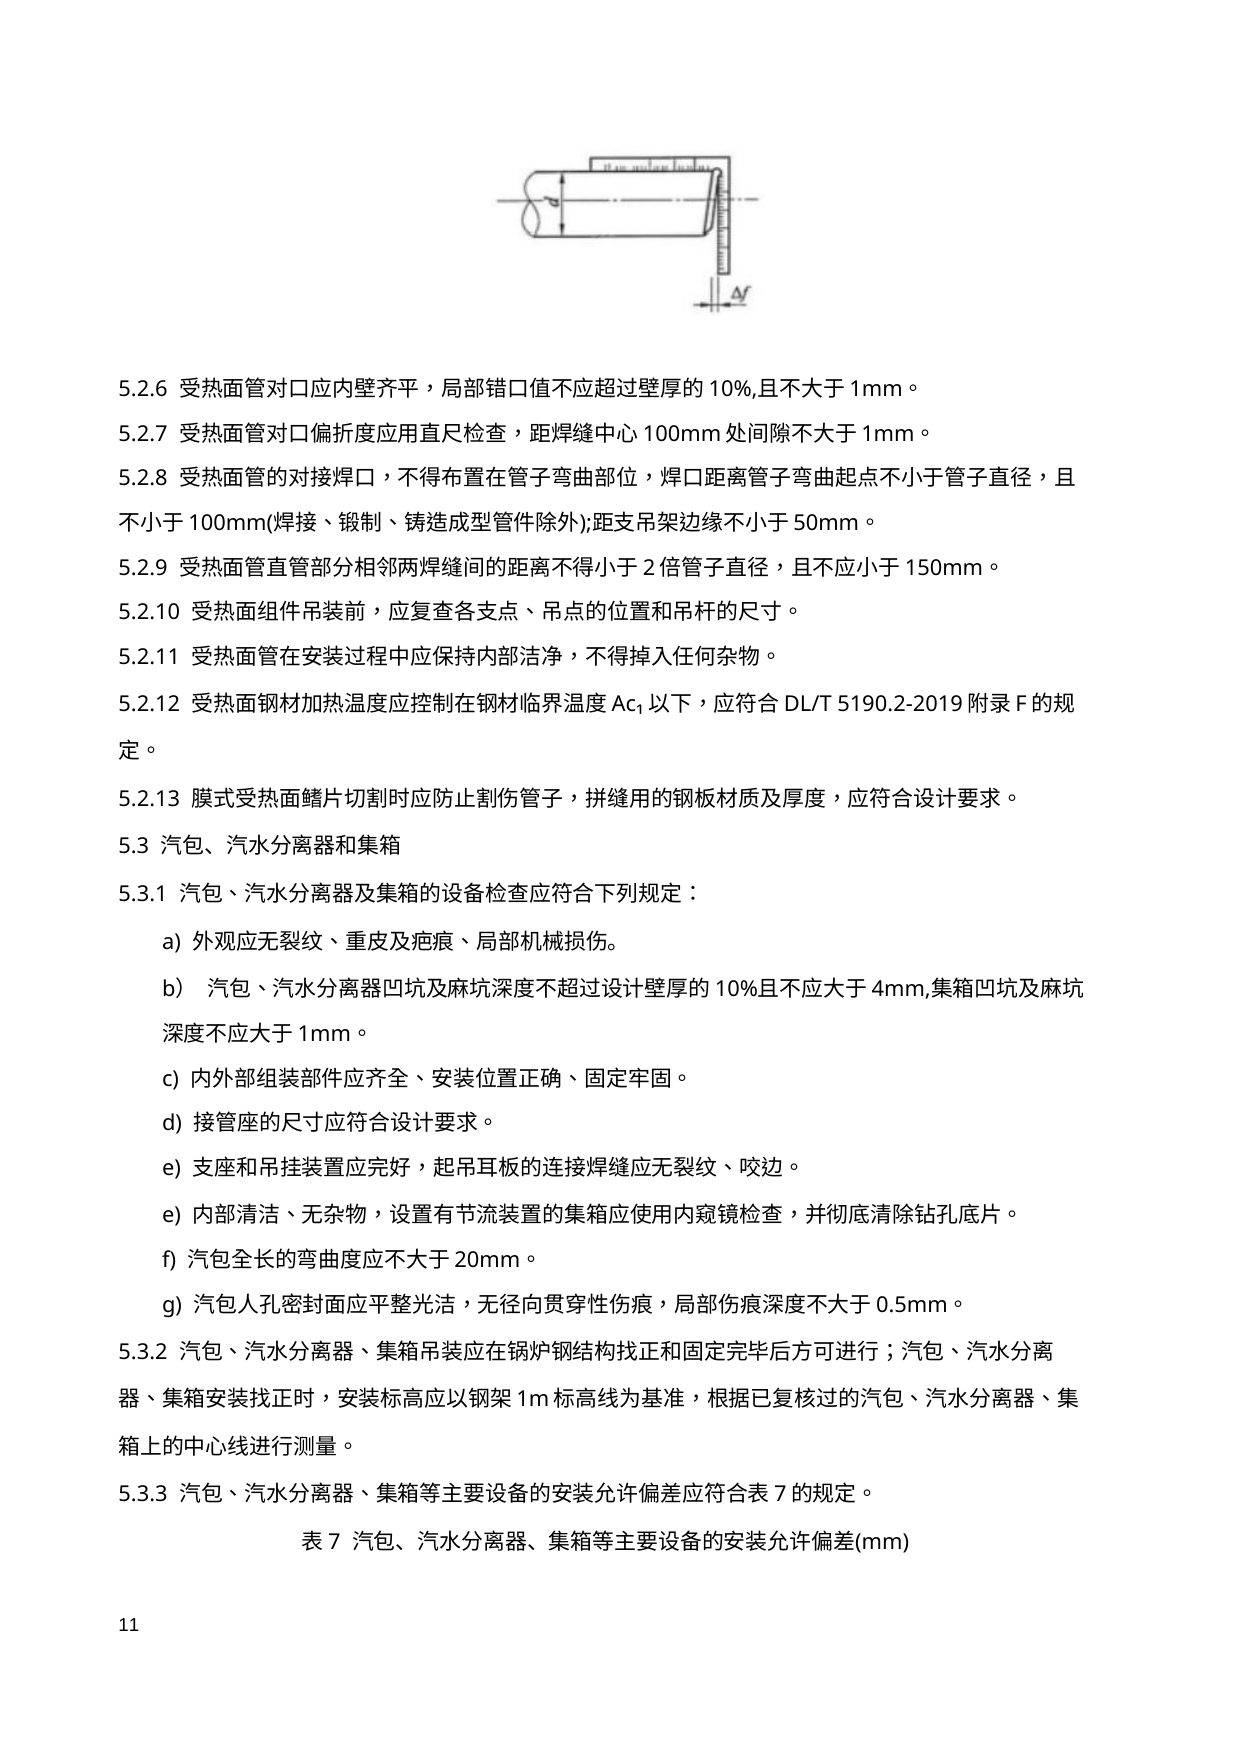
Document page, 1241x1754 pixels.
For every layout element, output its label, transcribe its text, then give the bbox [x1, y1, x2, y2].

text e) 支座和吊挂装置应完好，起吊耳板的连接焊缝应无裂纹、咬边。 [118, 1152, 1093, 1182]
text 5.2.6 受热面管对口应内壁齐平，局部错口值不应超过壁厚的10%,且不大于1mm。 [118, 373, 1093, 403]
text 5.3.2 汽包、汽水分离器、集箱吊装应在锅炉钢结构找正和固定完毕后方可进行；汽包、汽水分离器、集箱安装找正时，安装标高应以钢架1m标高线为基准，根据已复核过的汽包、汽水分离器、集箱上的中心线进行测量。 [118, 1334, 1093, 1461]
text 5.2.8 受热面管的对接焊口，不得布置在管子弯曲部位，焊口距离管子弯曲起点不小于管子直径，且不小于100mm(焊接、锻制、铸造成型管件除外);距支吊架边缘不小于50mm。 [118, 462, 1093, 537]
text 5.2.12 受热面钢材加热温度应控制在钢材临界温度Ac₁以下，应符合DL/T 5190.2-2019附录F的规定。 [118, 686, 1093, 765]
text c) 内外部组装部件应齐全、安装位置正确、固定牢固。 [118, 1063, 1093, 1092]
text 5.2.11 受热面管在安装过程中应保持内部洁净，不得掉入任何杂物。 [118, 641, 1093, 671]
picture [488, 149, 767, 316]
text d) 接管座的尺寸应符合设计要求。 [118, 1107, 1093, 1137]
text 表7 汽包、汽水分离器、集箱等主要设备的安装允许偏差(mm) [118, 1524, 1093, 1556]
text 5.3 汽包、汽水分离器和集箱 [118, 828, 1093, 860]
text 5.2.13 膜式受热面鳍片切割时应防止割伤管子，拼缝用的钢板材质及厚度，应符合设计要求。 [118, 781, 1093, 813]
text f) 汽包全长的弯曲度应不大于20mm。 [118, 1244, 1093, 1274]
text 5.2.10 受热面组件吊装前，应复查各支点、吊点的位置和吊杆的尺寸。 [118, 596, 1093, 626]
text 5.3.1 汽包、汽水分离器及集箱的设备检查应符合下列规定： [118, 876, 1093, 908]
text b） 汽包、汽水分离器凹坑及麻坑深度不超过设计壁厚的10%且不应大于4mm,集箱凹坑及麻坑深度不应大于1mm。 [162, 971, 1093, 1048]
text a) 外观应无裂纹、重皮及疤痕、局部机械损伤。 [162, 924, 1093, 955]
text 5.2.7 受热面管对口偏折度应用直尺检查，距焊缝中心100mm处间隙不大于1mm。 [118, 417, 1093, 447]
text 5.2.9 受热面管直管部分相邻两焊缝间的距离不得小于2倍管子直径，且不应小于150mm。 [118, 552, 1093, 581]
text g) 汽包人孔密封面应平整光洁，无径向贯穿性伤痕，局部伤痕深度不大于0.5mm。 [118, 1289, 1093, 1319]
text e) 内部清洁、无杂物，设置有节流装置的集箱应使用内窥镜检查，并彻底清除钻孔底片。 [118, 1197, 1093, 1228]
text 5.3.3 汽包、汽水分离器、集箱等主要设备的安装允许偏差应符合表7的规定。 [118, 1476, 1093, 1508]
